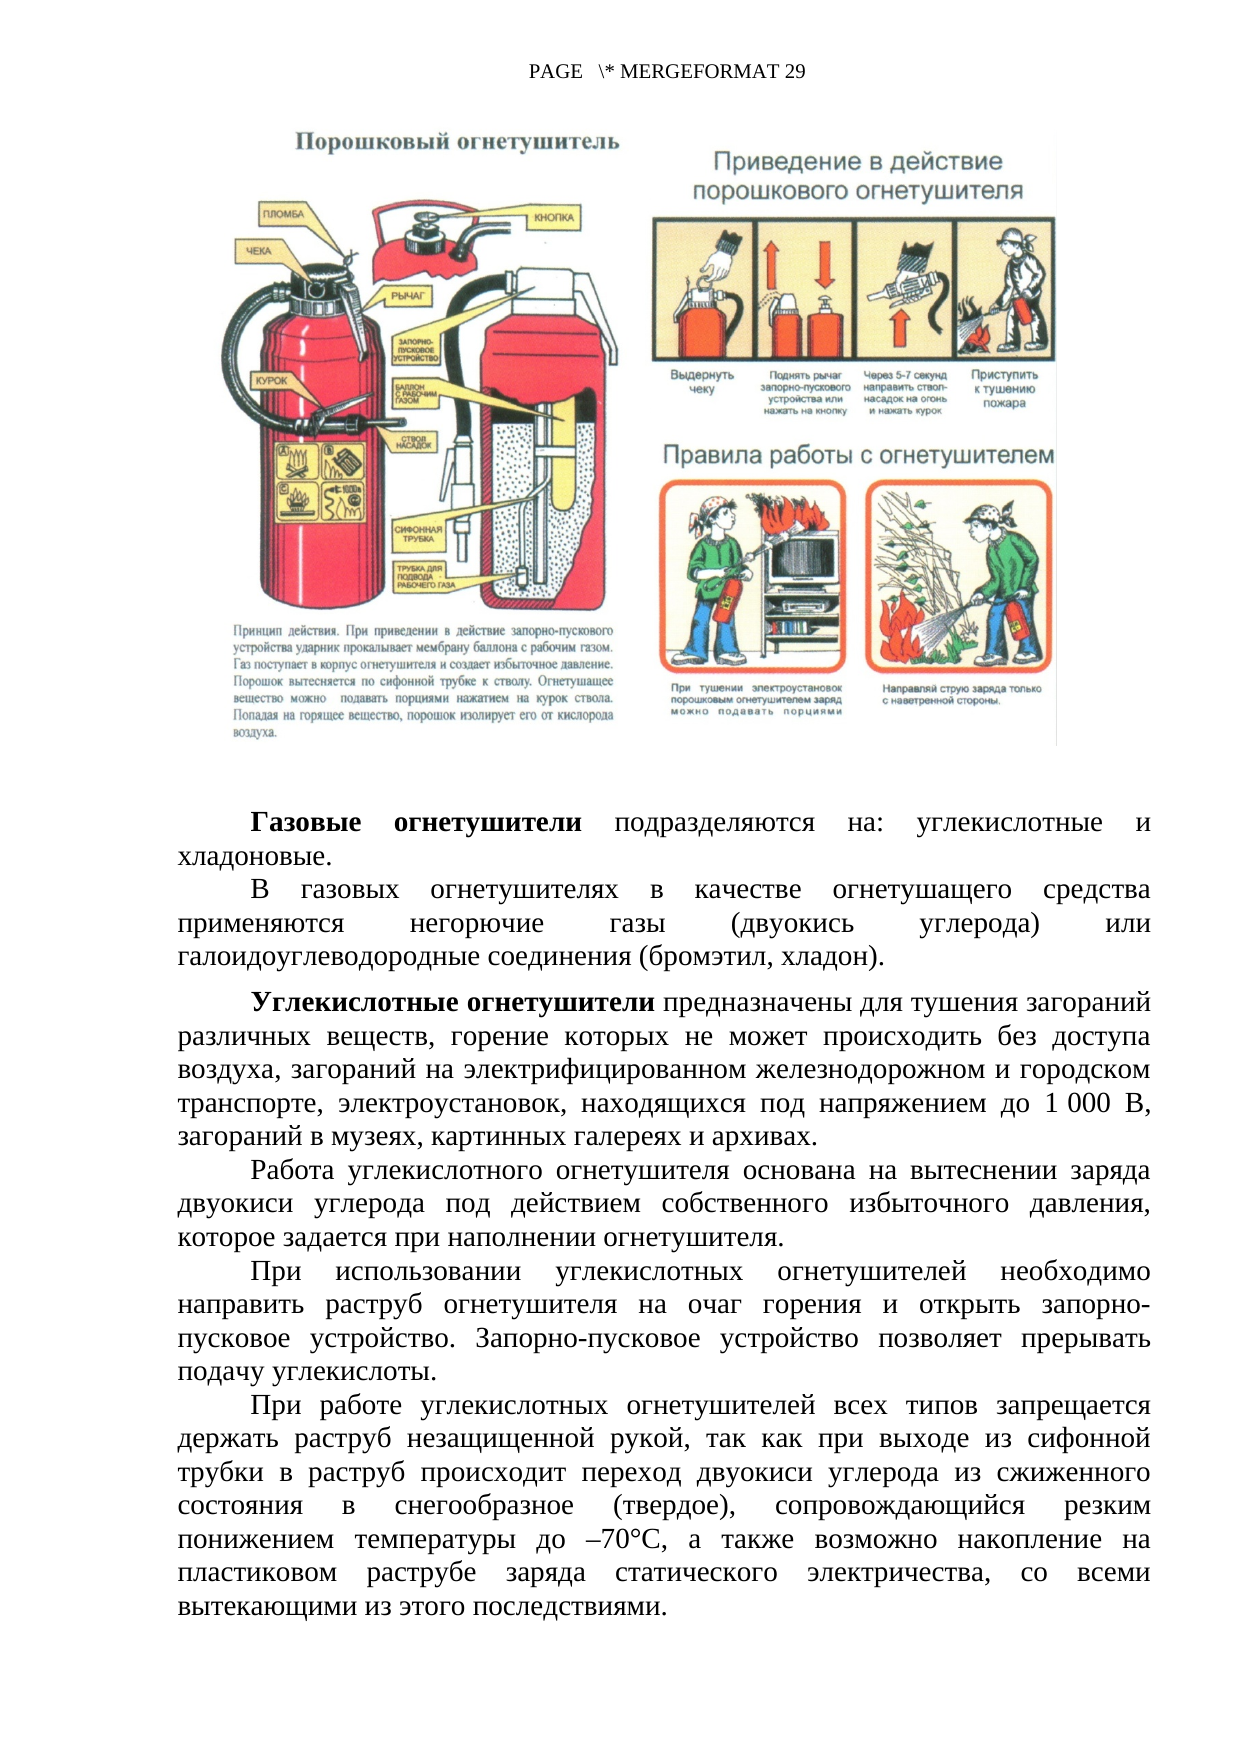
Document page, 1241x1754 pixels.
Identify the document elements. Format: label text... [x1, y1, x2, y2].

text При работе углекислотных огнетушителей всех типов запрещается держать раструб незащищенной рукой, так как при выходе из сифонной трубки в раструб происходит переход двуокиси углерода из сжиженного состояния в снегообразное (твердое), сопровождающийся резким понижением температуры до –70°С, а также возможно накопление на пластиковом раструбе заряда статического электричества, со всеми вытекающими из этого последствиями. [177, 1387, 1152, 1622]
text Углекислотные огнетушители предназначены для тушения загораний различных веществ, горение которых не может происходить без доступа воздуха, загораний на электрифицированном железнодорожном и городском транспорте, электроустановок, находящихся под напряжением до 1 000 В, загораний в музеях, картинных галереях и архивах. [177, 984, 1152, 1152]
picture [213, 118, 1057, 746]
text Газовые огнетушители подразделяются на: углекислотные и хладоновые. [177, 804, 1152, 871]
text Работа углекислотного огнетушителя основана на вытеснении заряда двуокиси углерода под действием собственного избыточного давления, которое задается при наполнении огнетушителя. [177, 1152, 1152, 1253]
text В газовых огнетушителях в качестве огнетушащего средства применяются негорючие газы (двуокись углерода) или галоидоуглеводородные соединения (бромэтил, хладон). [177, 871, 1152, 972]
text При использовании углекислотных огнетушителей необходимо направить раструб огнетушителя на очаг горения и открыть запорно-пусковое устройство. Запорно-пусковое устройство позволяет прерывать подачу углекислоты. [177, 1253, 1152, 1387]
